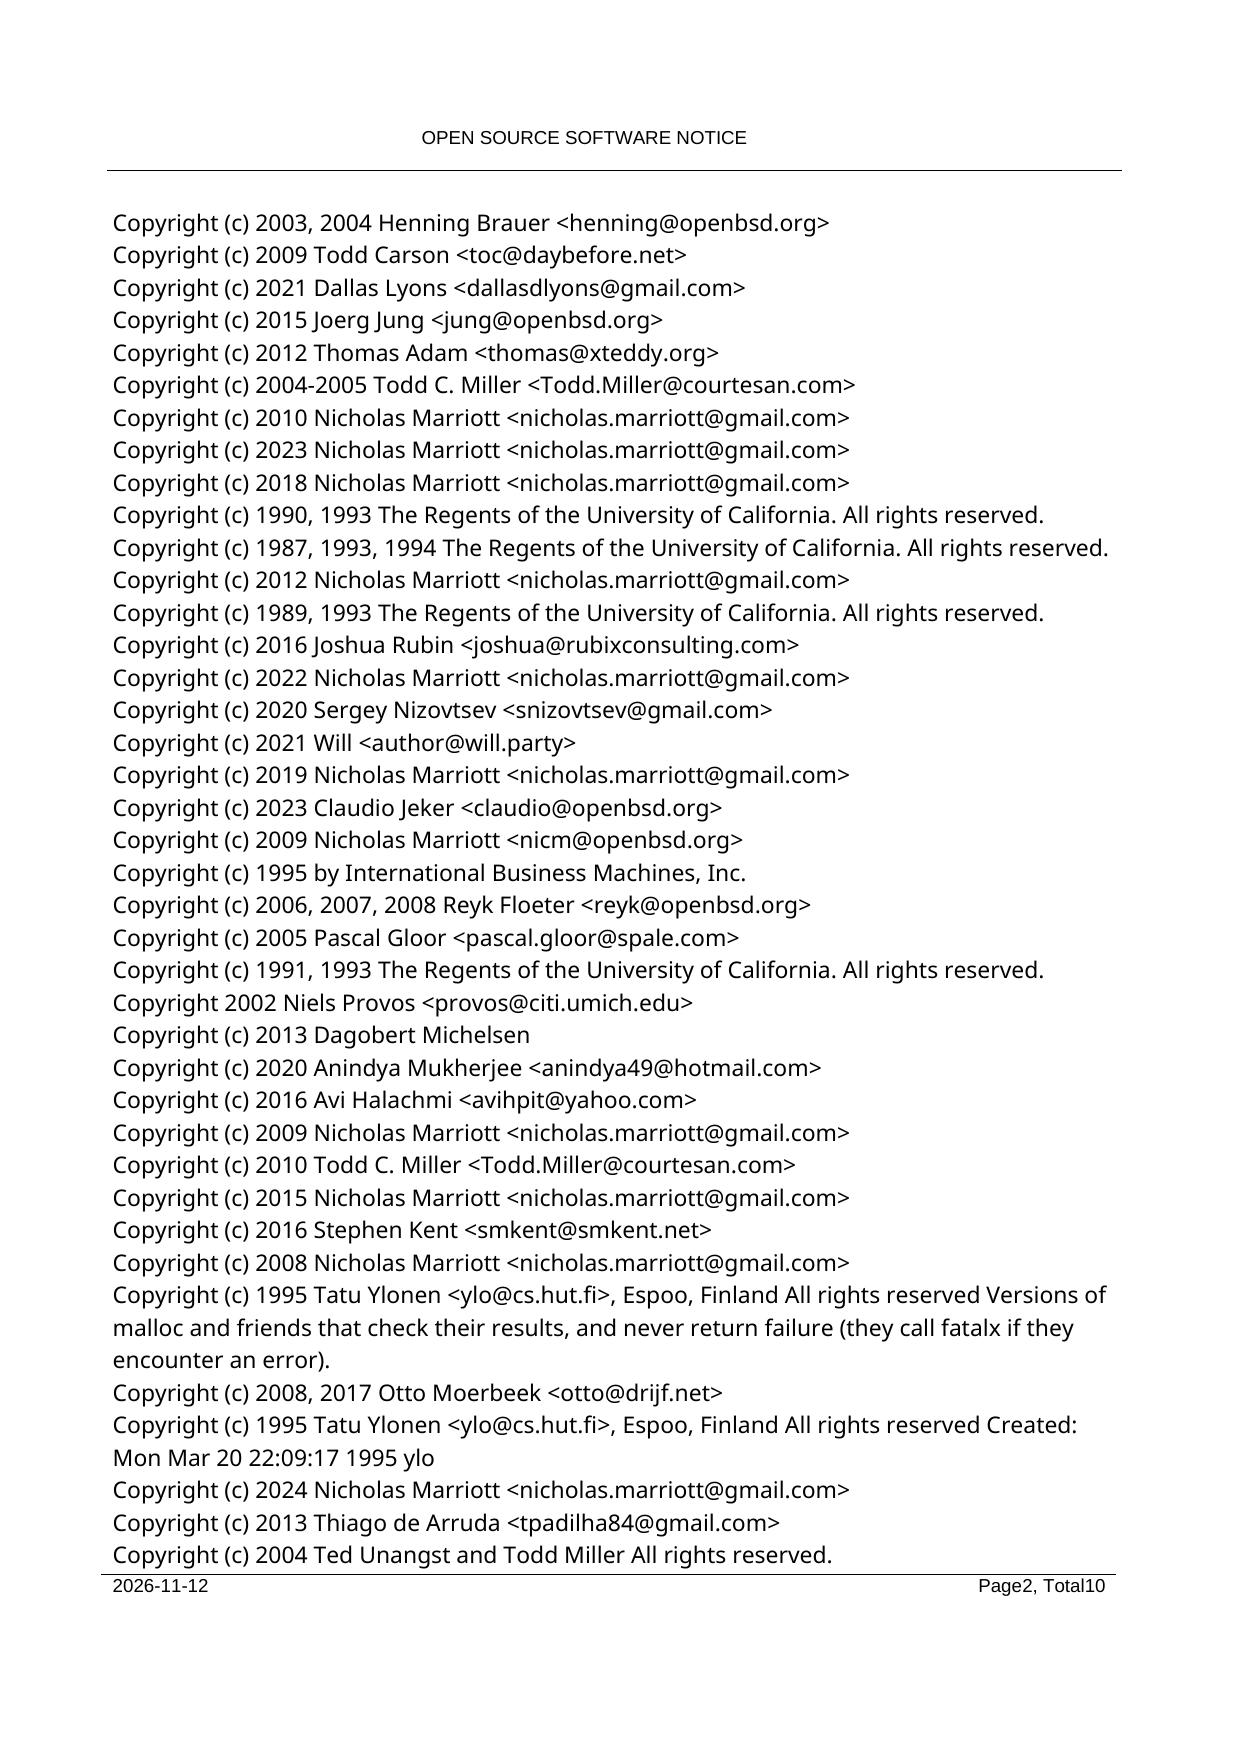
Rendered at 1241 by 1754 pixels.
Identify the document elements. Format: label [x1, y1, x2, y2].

text [112, 206, 1128, 1571]
